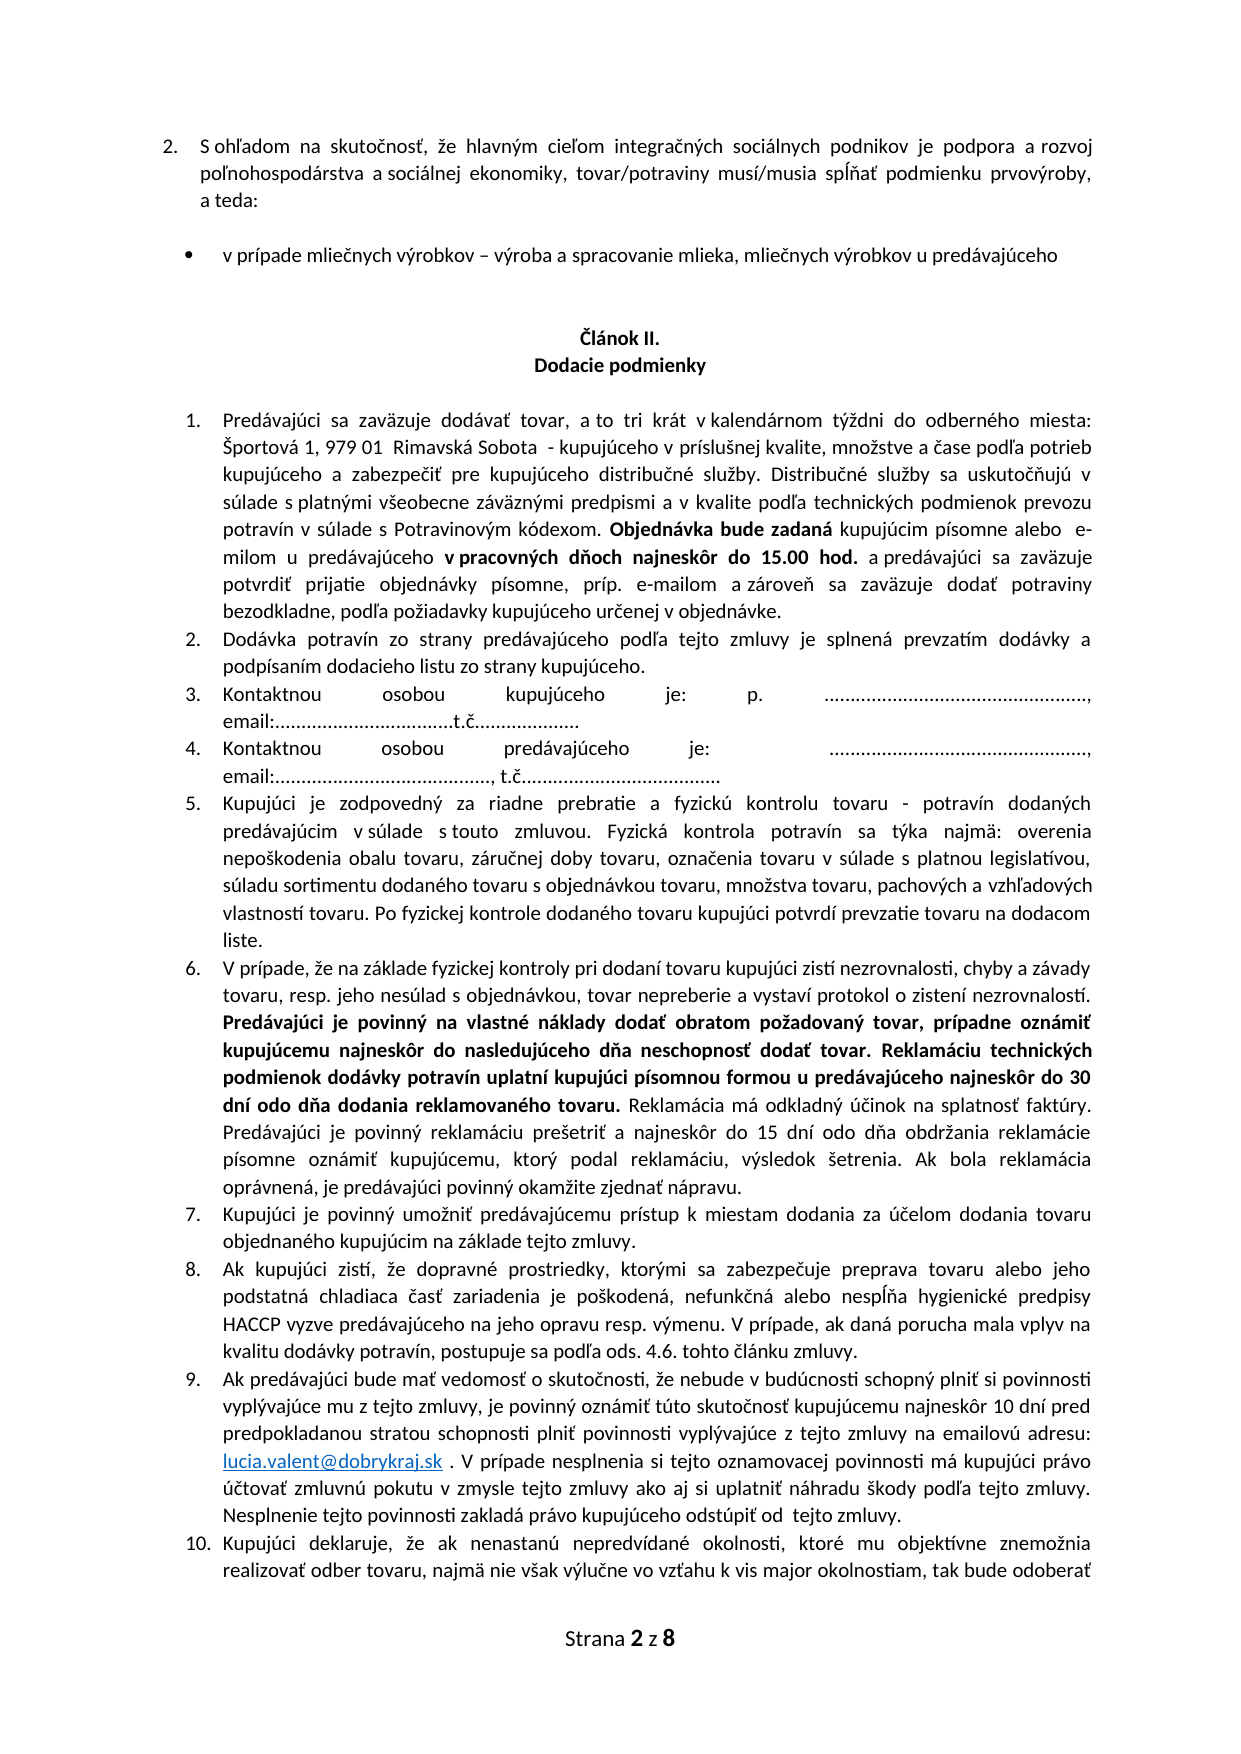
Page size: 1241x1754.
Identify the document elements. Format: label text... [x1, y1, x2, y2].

list Kupujúci je zodpovedný za riadne prebratie a fyzickú kontrolu tovaru - potravín dodaných predávajúcim v súlade s touto zmluvou. Fyzická kontrola potravín sa týka najmä: overenia nepoškodenia obalu tovaru, záručnej doby tovaru, označenia tovaru v súlade s platnou legislatívou, súladu sortimentu dodaného tovaru s objednávkou tovaru, množstva tovaru, pachových a vzhľadových vlastností tovaru. Po fyzickej kontrole dodaného tovaru kupujúci potvrdí prevzatie tovaru na dodacom liste. [185, 790, 1093, 953]
list Ak kupujúci zistí, že dopravné prostriedky, ktorými sa zabezpečuje preprava tovaru alebo jeho podstatná chladiaca časť zariadenia je poškodená, nefunkčná alebo nespĺňa hygienické predpisy HACCP vyzve predávajúceho na jeho opravu resp. výmenu. V prípade, ak daná porucha mala vplyv na kvalitu dodávky potravín, postupuje sa podľa ods. 4.6. tohto článku zmluvy. [185, 1256, 1093, 1364]
list V prípade, že na základe fyzickej kontroly pri dodaní tovaru kupujúci zistí nezrovnalosti, chyby a závady tovaru, resp. jeho nesúlad s objednávkou, tovar nepreberie a vystaví protokol o zistení nezrovnalostí. Predávajúci je povinný na vlastné náklady dodať obratom požadovaný tovar, prípadne oznámiť kupujúcemu najneskôr do nasledujúceho dňa neschopnosť dodať tovar. Reklamáciu technických podmienok dodávky potravín uplatní kupujúci písomnou formou u predávajúceho najneskôr do 30 dní odo dňa dodania reklamovaného tovaru. Reklamácia má odkladný účinok na splatnosť faktúry. Predávajúci je povinný reklamáciu prešetriť a najneskôr do 15 dní odo dňa obdržania reklamácie písomne oznámiť kupujúcemu, ktorý podal reklamáciu, výsledok šetrenia. Ak bola reklamácia oprávnená, je predávajúci povinný okamžite zjednať nápravu. [185, 955, 1093, 1199]
list Ak predávajúci bude mať vedomosť o skutočnosti, že nebude v budúcnosti schopný plniť si povinnosti vyplývajúce mu z tejto zmluvy, je povinný oznámiť túto skutočnosť kupujúcemu najneskôr 10 dní pred predpokladanou stratou schopnosti plniť povinnosti vyplývajúce z tejto zmluvy na emailovú adresu: lucia.valent@dobrykraj.sk . V prípade nesplnenia si tejto oznamovacej povinnosti má kupujúci právo účtovať zmluvnú pokutu v zmysle tejto zmluvy ako aj si uplatniť náhradu škody podľa tejto zmluvy. Nesplnenie tejto povinnosti zakladá právo kupujúceho odstúpiť od tejto zmluvy. [185, 1366, 1093, 1528]
list S ohľadom na skutočnosť, že hlavným cieľom integračných sociálnych podnikov je podpora a rozvoj poľnohospodárstva a sociálnej ekonomiky, tovar/potraviny musí/musia spĺňať podmienku prvovýroby, a teda: [162, 133, 1093, 213]
list Kontaktnou osobou kupujúceho je: p. .................................................., email:..................................t.č.................... [185, 681, 1093, 734]
list Dodávka potravín zo strany predávajúceho podľa tejto zmluvy je splnená prevzatím dodávky a podpísaním dodacieho listu zo strany kupujúceho. [185, 626, 1093, 679]
list Kupujúci je povinný umožniť predávajúcemu prístup k miestam dodania za účelom dodania tovaru objednaného kupujúcim na základe tejto zmluvy. [185, 1201, 1093, 1254]
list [185, 1530, 1093, 1583]
list Článok II. [148, 325, 1093, 350]
list Dodacie podmienky [148, 352, 1093, 377]
list Kontaktnou osobou predávajúceho je: ................................................., email:........................................., t.č...................................... [185, 736, 1093, 788]
list Predávajúci sa zaväzuje dodávať tovar, a to tri krát v kalendárnom týždni do odberného miesta: Športová 1, 979 01 Rimavská Sobota - kupujúceho v príslušnej kvalite, množstve a čase podľa potrieb kupujúceho a zabezpečiť pre kupujúceho distribučné služby. Distribučné služby sa uskutočňujú v súlade s platnými všeobecne záväznými predpismi a v kvalite podľa technických podmienok prevozu potravín v súlade s Potravinovým kódexom. Objednávka bude zadaná kupujúcim písomne alebo e-milom u predávajúceho v pracovných dňoch najneskôr do 15.00 hod. a predávajúci sa zaväzuje potvrdiť prijatie objednávky písomne, príp. e-mailom a zároveň sa zaväzuje dodať potraviny bezodkladne, podľa požiadavky kupujúceho určenej v objednávke. [185, 407, 1093, 624]
list v prípade mliečnych výrobkov – výroba a spracovanie mlieka, mliečnych výrobkov u predávajúceho [185, 242, 1093, 268]
